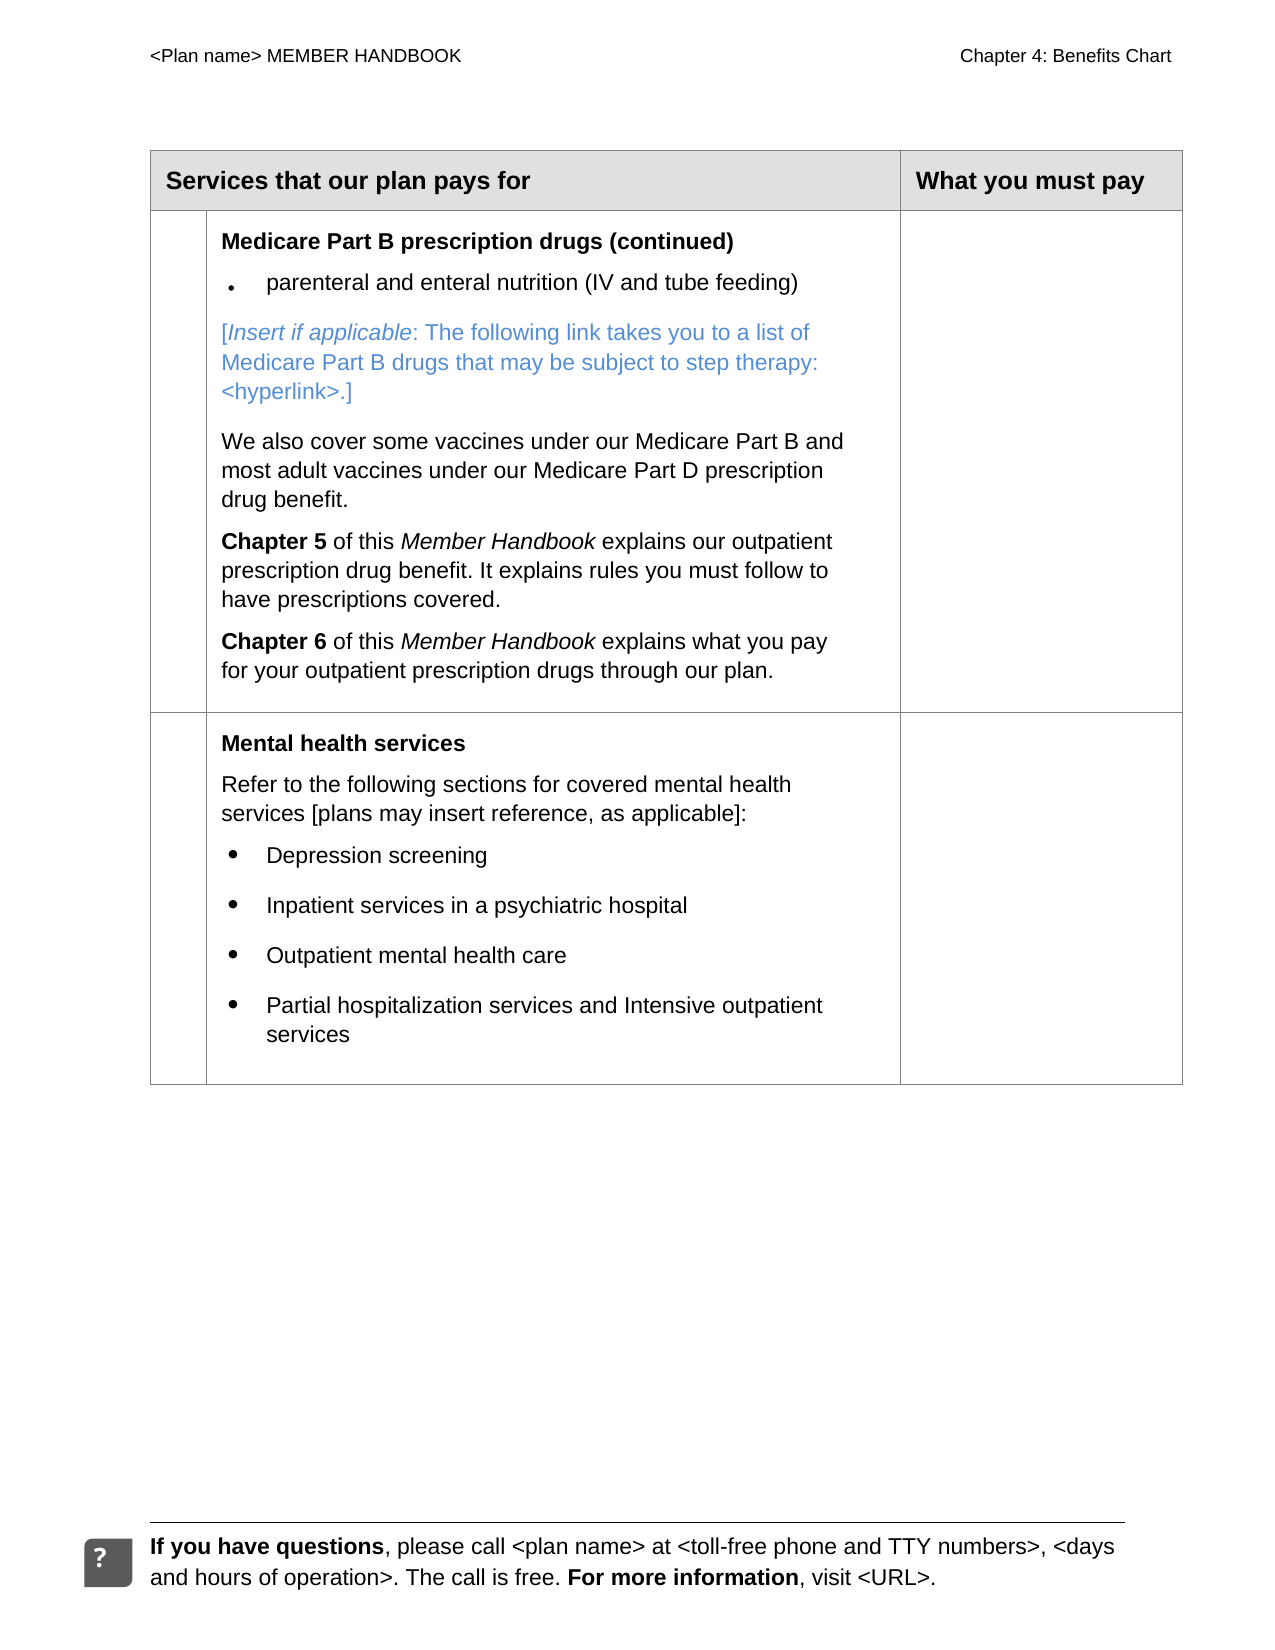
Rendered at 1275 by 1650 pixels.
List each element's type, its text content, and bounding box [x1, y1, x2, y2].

table_cell Mental health services Refer to the following sections for covered mental health services [plans may insert reference, as applicable]: Depression screening Inpatient services in a psychiatric hospital Outpatient mental health care Partial hospitalization services and Intensive outpatient services [207, 713, 900, 1084]
table_cell [151, 713, 206, 1084]
table_header What you must pay [901, 151, 1182, 210]
table_cell [901, 713, 1182, 1084]
table_header Services that our plan pays for [151, 151, 900, 210]
table_cell Medicare Part B prescription drugs (continued) parenteral and enteral nutrition (IV and tube feeding) [Insert if applicable: The following link takes you to a list of Medicare Part B drugs that may be subject to step therapy: <hyperlink>.] We also cover some vaccines under our Medicare Part B and most adult vaccines under our Medicare Part D prescription drug benefit. Chapter 5 of this Member Handbook explains our outpatient prescription drug benefit. It explains rules you must follow to have prescriptions covered. Chapter 6 of this Member Handbook explains what you pay for your outpatient prescription drugs through our plan. [207, 211, 900, 712]
table_cell [901, 211, 1182, 712]
table_cell [151, 211, 206, 712]
